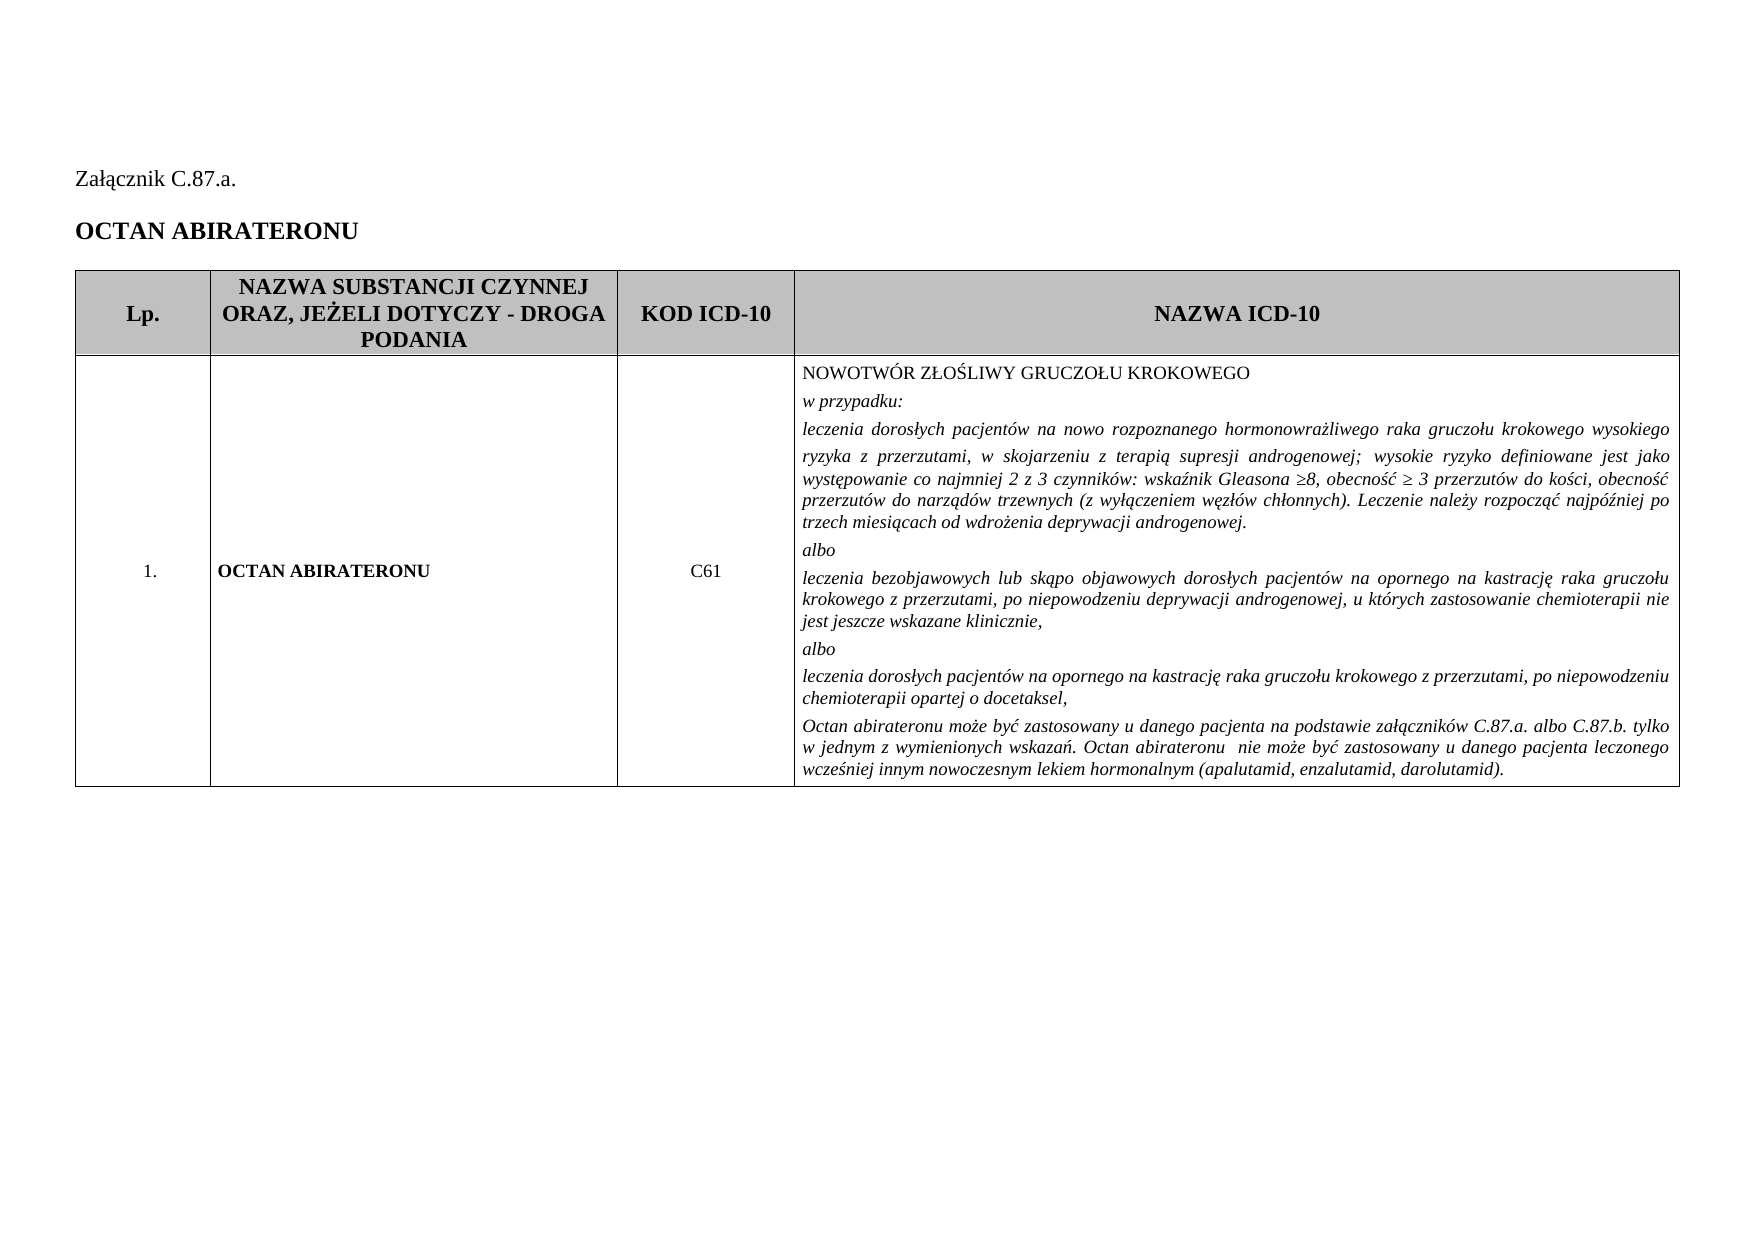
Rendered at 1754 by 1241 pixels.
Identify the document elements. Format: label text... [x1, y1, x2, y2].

table_cell [76, 356, 210, 786]
table_header NAZWA ICD-10 [795, 271, 1679, 354]
table_header Lp. [76, 271, 210, 354]
table_cell NOWOTWÓR ZŁOŚLIWY GRUCZOŁU KROKOWEGO w przypadku: leczenia dorosłych pacjentów na nowo rozpoznanego hormonowrażliwego raka gruczołu krokowego wysokiego ryzyka z przerzutami, w skojarzeniu z terapią supresji androgenowej; wysokie ryzyko definiowane jest jako występowanie co najmniej 2 z 3 czynników: wskaźnik Gleasona ≥8, obecność ≥ 3 przerzutów do kości, obecność przerzutów do narządów trzewnych (z wyłączeniem węzłów chłonnych). Leczenie należy rozpocząć najpóźniej po trzech miesiącach od wdrożenia deprywacji androgenowej. albo leczenia bezobjawowych lub skąpo objawowych dorosłych pacjentów na opornego na kastrację raka gruczołu krokowego z przerzutami, po niepowodzeniu deprywacji androgenowej, u których zastosowanie chemioterapii nie jest jeszcze wskazane klinicznie, albo leczenia dorosłych pacjentów na opornego na kastrację raka gruczołu krokowego z przerzutami, po niepowodzeniu chemioterapii opartej o docetaksel, Octan abirateronu może być zastosowany u danego pacjenta na podstawie załączników C.87.a. albo C.87.b. tylko w jednym z wymienionych wskazań. Octan abirateronu nie może być zastosowany u danego pacjenta leczonego wcześniej innym nowoczesnym lekiem hormonalnym (apalutamid, enzalutamid, darolutamid). [795, 356, 1679, 786]
text Załącznik C.87.a. [75, 165, 1679, 192]
table_header KOD ICD-10 [618, 271, 794, 354]
table_header NAZWA SUBSTANCJI CZYNNEJ ORAZ, JEŻELI DOTYCZY - DROGA PODANIA [211, 271, 617, 354]
table_cell OCTAN ABIRATERONU [211, 356, 617, 786]
text OCTAN ABIRATERONU [75, 216, 1679, 245]
table_cell C61 [618, 356, 794, 786]
